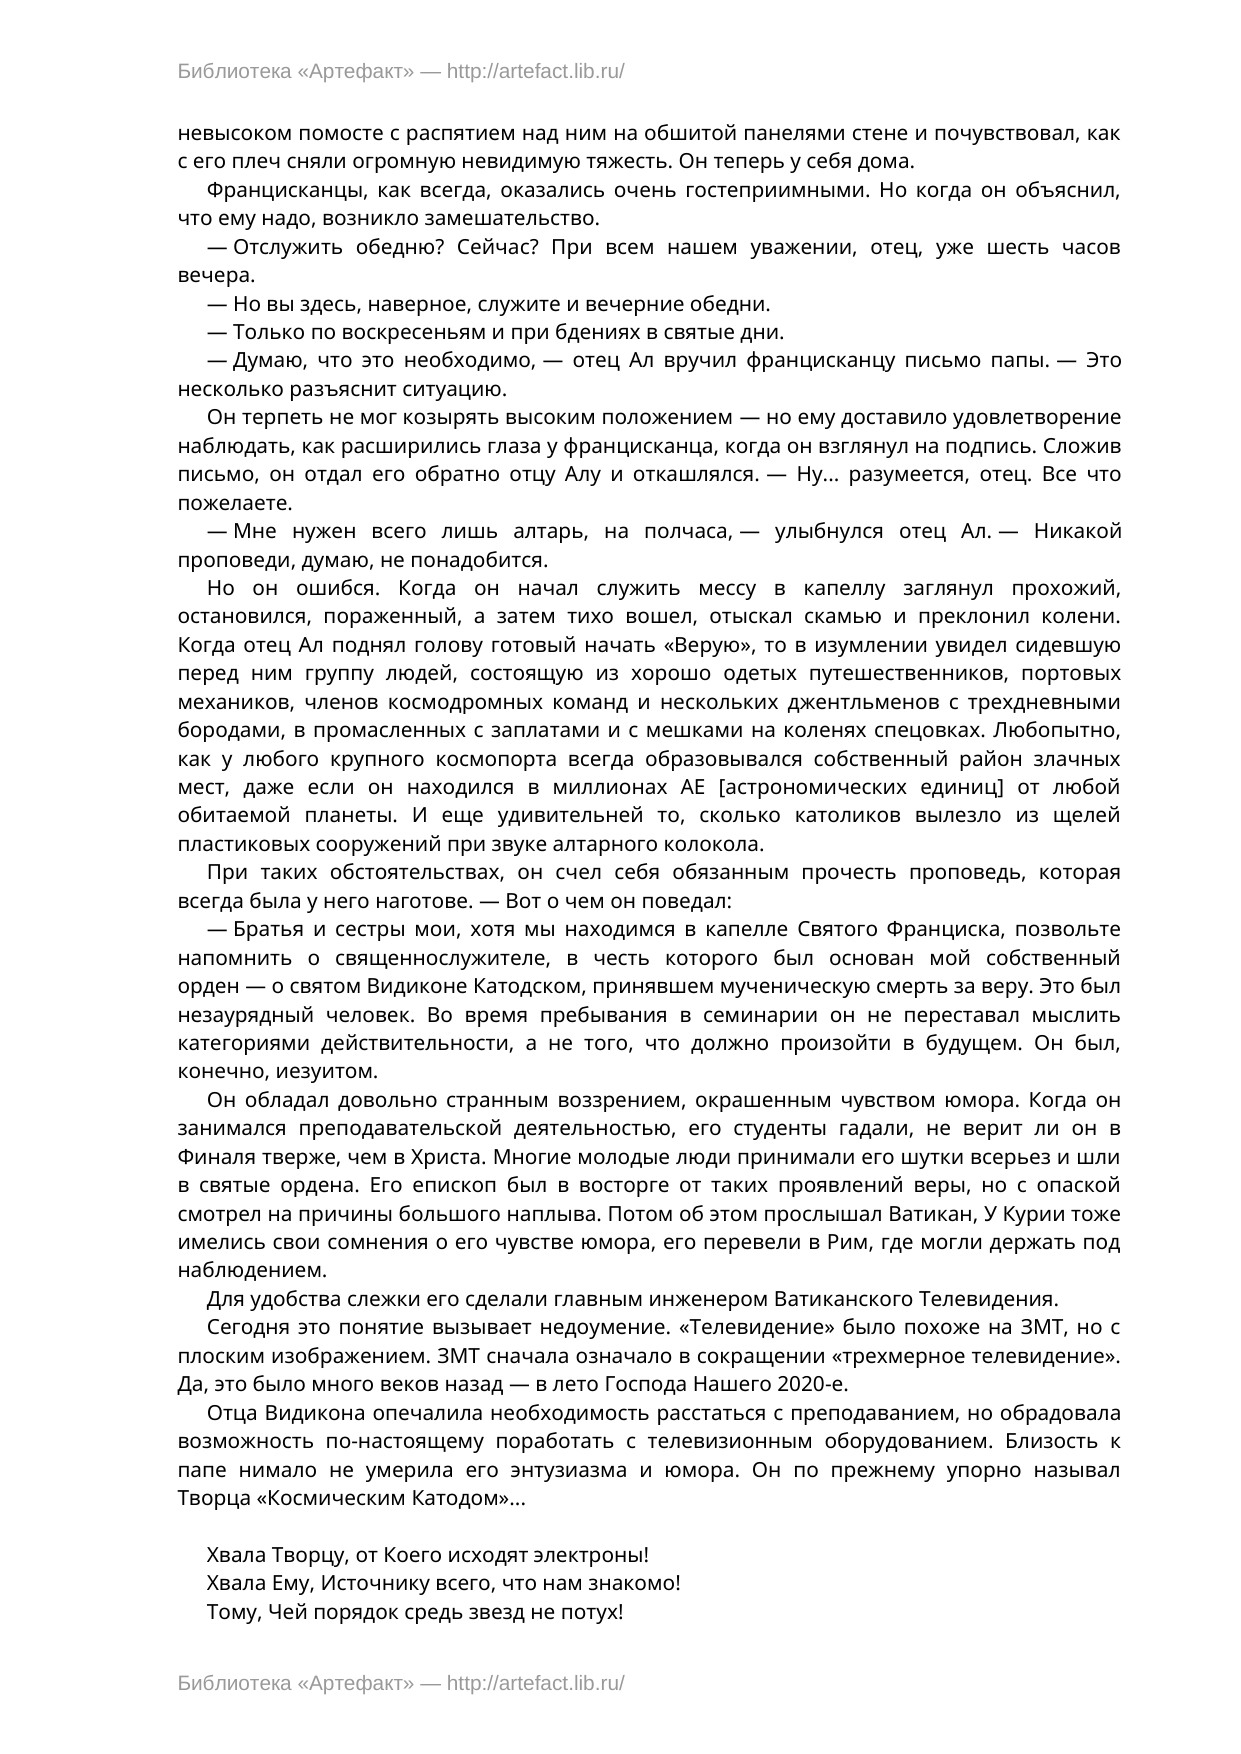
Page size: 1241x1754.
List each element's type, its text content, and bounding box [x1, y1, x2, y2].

text При таких обстоятельствах, он счел себя обязанным прочесть проповедь, которая всегда была у него наготове. — Вот о чем он поведал: [177, 857, 1122, 914]
text — Только по воскресеньям и при бдениях в святые дни. [177, 317, 1122, 346]
text Францисканцы, как всегда, оказались очень гостеприимными. Но когда он объяснил, что ему надо, возникло замешательство. [177, 175, 1122, 232]
text Для удобства слежки его сделали главным инженером Ватиканского Телевидения. [177, 1284, 1122, 1312]
text Но он ошибся. Когда он начал служить мессу в капеллу заглянул прохожий, остановился, пораженный, а затем тихо вошел, отыскал скамью и преклонил колени. Когда отец Ал поднял голову готовый начать «Верую», то в изумлении увидел сидевшую перед ним группу людей, состоящую из хорошо одетых путешественников, портовых механиков, членов космодромных команд и нескольких джентльменов с трехдневными бородами, в промасленных с заплатами и с мешками на коленях спецовках. Любопытно, как у любого крупного космопорта всегда образовывался собственный район злачных мест, даже если он находился в миллионах АЕ [астрономических единиц] от любой обитаемой планеты. И еще удивительней то, сколько католиков вылезло из щелей пластиковых сооружений при звуке алтарного колокола. [177, 573, 1122, 857]
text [177, 118, 1122, 175]
text — Братья и сестры мои, хотя мы находимся в капелле Святого Франциска, позвольте напомнить о священнослужителе, в честь которого был основан мой собственный орден — о святом Видиконе Катодском, принявшем мученическую смерть за веру. Это был незаурядный человек. Во время пребывания в семинарии он не переставал мыслить категориями действительности, а не того, что должно произойти в будущем. Он был, конечно, иезуитом. [177, 914, 1122, 1085]
text Он терпеть не мог козырять высоким положением — но ему доставило удовлетворение наблюдать, как расширились глаза у францисканца, когда он взглянул на подпись. Сложив письмо, он отдал его обратно отцу Алу и откашлялся. — Ну... разумеется, отец. Все что пожелаете. [177, 402, 1122, 516]
text Хвала Творцу, от Коего исходят электроны! [177, 1540, 1122, 1568]
text Тому, Чей порядок средь звезд не потух! [177, 1597, 1122, 1625]
text — Отслужить обедню? Сейчас? При всем нашем уважении, отец, уже шесть часов вечера. [177, 232, 1122, 289]
text — Мне нужен всего лишь алтарь, на полчаса, — улыбнулся отец Ал. — Никакой проповеди, думаю, не понадобится. [177, 516, 1122, 573]
text — Но вы здесь, наверное, служите и вечерние обедни. [177, 289, 1122, 317]
text — Думаю, что это необходимо, — отец Ал вручил францисканцу письмо папы. — Это несколько разъяснит ситуацию. [177, 346, 1122, 402]
text Он обладал довольно странным воззрением, окрашенным чувством юмора. Когда он занимался преподавательской деятельностью, его студенты гадали, не верит ли он в Финаля тверже, чем в Христа. Многие молодые люди принимали его шутки всерьез и шли в святые ордена. Его епископ был в восторге от таких проявлений веры, но с опаской смотрел на причины большого наплыва. Потом об этом прослышал Ватикан, У Курии тоже имелись свои сомнения о его чувстве юмора, его перевели в Рим, где могли держать под наблюдением. [177, 1085, 1122, 1284]
text Хвала Ему, Источнику всего, что нам знакомо! [177, 1568, 1122, 1597]
text Отца Видикона опечалила необходимость расстаться с преподаванием, но обрадовала возможность по-настоящему поработать с телевизионным оборудованием. Близость к папе нимало не умерила его энтузиазма и юмора. Он по прежнему упорно называл Творца «Космическим Катодом»... [177, 1398, 1122, 1512]
text Сегодня это понятие вызывает недоумение. «Телевидение» было похоже на ЗМТ, но с плоским изображением. ЗМТ сначала означало в сокращении «трехмерное телевидение». Да, это было много веков назад — в лето Господа Нашего 2020-е. [177, 1312, 1122, 1398]
